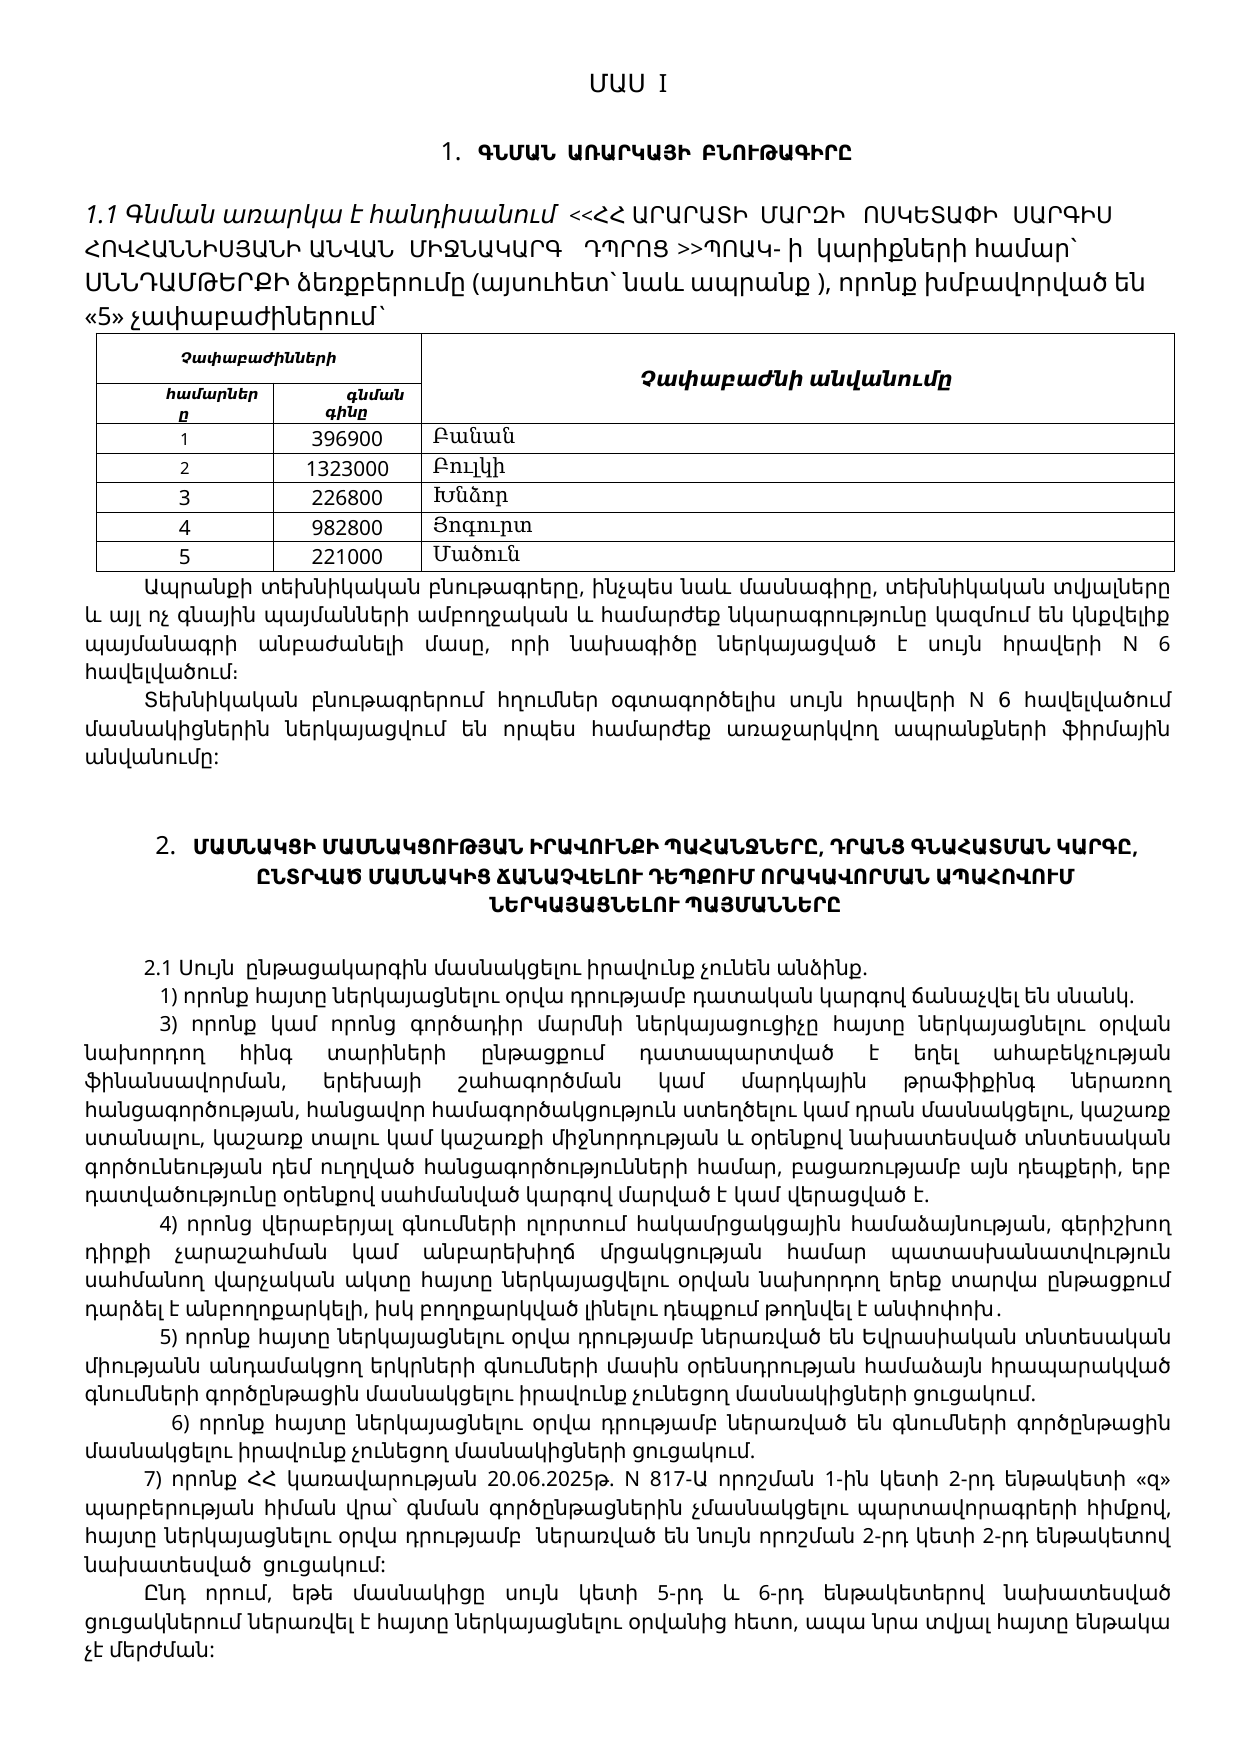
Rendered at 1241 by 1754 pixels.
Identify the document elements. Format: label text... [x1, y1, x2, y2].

text ՄԱՍ I [84, 66, 1171, 100]
text 5) որոնք հայտը ներկայացնելու օրվա դրությամբ ներառված են Եվրասիական տնտեսական միությանն անդամակցող երկրների գնումների մասին օրենսդրության համաձայն հրապարակված գնումների գործընթացին մասնակցելու իրավունք չունեցող մասնակիցների ցուցակում. [84, 1322, 1171, 1408]
table_cell 982800 [274, 513, 421, 541]
text 1.1 Գնման առարկա է հանդիսանում <<ՀՀ ԱՐԱՐԱՏԻ ՄԱՐԶԻ ՈՍԿԵՏԱՓԻ ՍԱՐԳԻՍ ՀՈՎՀԱՆՆԻՍՅԱՆԻ ԱՆՎԱՆ ՄԻՋՆԱԿԱՐԳ ԴՊՐՈՑ >>ՊՈԱԿ- ի կարիքների համար` ՍՆՆԴԱՄԹԵՐՔԻ ձեռքբերումը (այսուհետ` նաև ապրանք ), որոնք խմբավորված են «5» չափաբաժիներում` [84, 196, 1171, 332]
table_cell 3 [97, 483, 273, 512]
text 7) որոնք ՀՀ կառավարության 20.06.2025թ. N 817-Ա որոշման 1-ին կետի 2-րդ ենթակետի «զ» պարբերության հիման վրա՝ գնման գործընթացներին չմասնակցելու պարտավորագրերի հիմքով, հայտը ներկայացնելու օրվա դրությամբ ներառված են նույն որոշման 2-րդ կետի 2-րդ ենթակետով նախատեսված ցուցակում: [84, 1464, 1171, 1578]
text Ապրանքի տեխնիկական բնութագրերը, ինչպես նաև մասնագիրը, տեխնիկական տվյալները և այլ ոչ գնային պայմանների ամբողջական և համարժեք նկարագրությունը կազմում են կնքվելիք պայմանագրի անբաժանելի մասը, որի նախագիծը ներկայացված է սույն հրավերի N 6 հավելվածում։ [84, 572, 1171, 686]
list ՄԱՍՆԱԿՑԻ ՄԱՍՆԱԿՑՈՒԹՅԱՆ ԻՐԱՎՈՒՆՔԻ ՊԱՀԱՆՋՆԵՐԸ, ԴՐԱՆՑ ԳՆԱՀԱՏՄԱՆ ԿԱՐԳԸ, ԸՆՏՐՎԱԾ ՄԱՍՆԱԿԻՑ ՃԱՆԱՉՎԵԼՈՒ ԴԵՊՔՈՒՄ ՈՐԱԿԱՎՈՐՄԱՆ ԱՊԱՀՈՎՈՒՄ ՆԵՐԿԱՅԱՑՆԵԼՈՒ ՊԱՅՄԱՆՆԵՐԸ [122, 828, 1171, 919]
table_cell գնման գինը [274, 384, 421, 423]
table_cell Մածուն [422, 542, 1174, 571]
table_cell 1 [97, 424, 273, 453]
text 6) որոնք հայտը ներկայացնելու օրվա դրությամբ ներառված են գնումների գործընթացին մասնակցելու իրավունք չունեցող մասնակիցների ցուցակում. [84, 1408, 1171, 1464]
table_cell Խնձոր [422, 483, 1174, 512]
text 4) որոնց վերաբերյալ գնումների ոլորտում հակամրցակցային համաձայնության, գերիշխող դիրքի չարաշահման կամ անբարեխիղճ մրցակցության համար պատասխանատվություն սահմանող վարչական ակտը հայտը ներկայացվելու օրվան նախորդող երեք տարվա ընթացքում դարձել է անբողոքարկելի, իսկ բողոքարկված լինելու դեպքում թողնվել է անփոփոխ․ [84, 1209, 1171, 1322]
text 1) որոնք հայտը ներկայացնելու օրվա դրությամբ դատական կարգով ճանաչվել են սնանկ. [84, 981, 1171, 1009]
list ԳՆՄԱՆ ԱՌԱՐԿԱՅԻ ԲՆՈՒԹԱԳԻՐԸ [122, 134, 1171, 168]
table_header Չափաբաժինների [97, 334, 421, 382]
table_cell 221000 [274, 542, 421, 571]
table_cell 4 [97, 513, 273, 541]
table_cell 396900 [274, 424, 421, 453]
table_cell Բուլկի [422, 454, 1174, 482]
table_cell Բանան [422, 424, 1174, 453]
table_cell 5 [97, 542, 273, 571]
table_cell 1323000 [274, 454, 421, 482]
text Տեխնիկական բնութագրերում հղումներ օգտագործելիս սույն հրավերի N 6 հավելվածում մասնակիցներին ներկայացվում են որպես համարժեք առաջարկվող ապրանքների ֆիրմային անվանումը: [84, 686, 1171, 771]
table_cell 226800 [274, 483, 421, 512]
table_cell 2 [97, 454, 273, 482]
table_cell համարները [97, 384, 273, 423]
text 2.1 Սույն ընթացակարգին մասնակցելու իրավունք չունեն անձինք. [84, 953, 1171, 981]
table_header Չափաբաժնի անվանումը [422, 334, 1174, 423]
text 3) որոնք կամ որոնց գործադիր մարմնի ներկայացուցիչը հայտը ներկայացնելու օրվան նախորդող հինգ տարիների ընթացքում դատապարտված է եղել ահաբեկչության ֆինանսավորման, երեխայի շահագործման կամ մարդկային թրաֆիքինգ ներառող հանցագործության, հանցավոր համագործակցություն ստեղծելու կամ դրան մասնակցելու, կաշառք ստանալու, կաշառք տալու կամ կաշառքի միջնորդության և օրենքով նախատեսված տնտեսական գործունեության դեմ ուղղված հանցագործությունների համար, բացառությամբ այն դեպքերի, երբ դատվածությունը օրենքով սահմանված կարգով մարված է կամ վերացված է. [84, 1009, 1171, 1209]
text Ընդ որում, եթե մասնակիցը սույն կետի 5-րդ և 6-րդ ենթակետերով նախատեսված ցուցակներում ներառվել է հայտը ներկայացնելու օրվանից հետո, ապա նրա տվյալ հայտը ենթակա չէ մերժման: [84, 1578, 1171, 1664]
table_cell Յոգուրտ [422, 513, 1174, 541]
